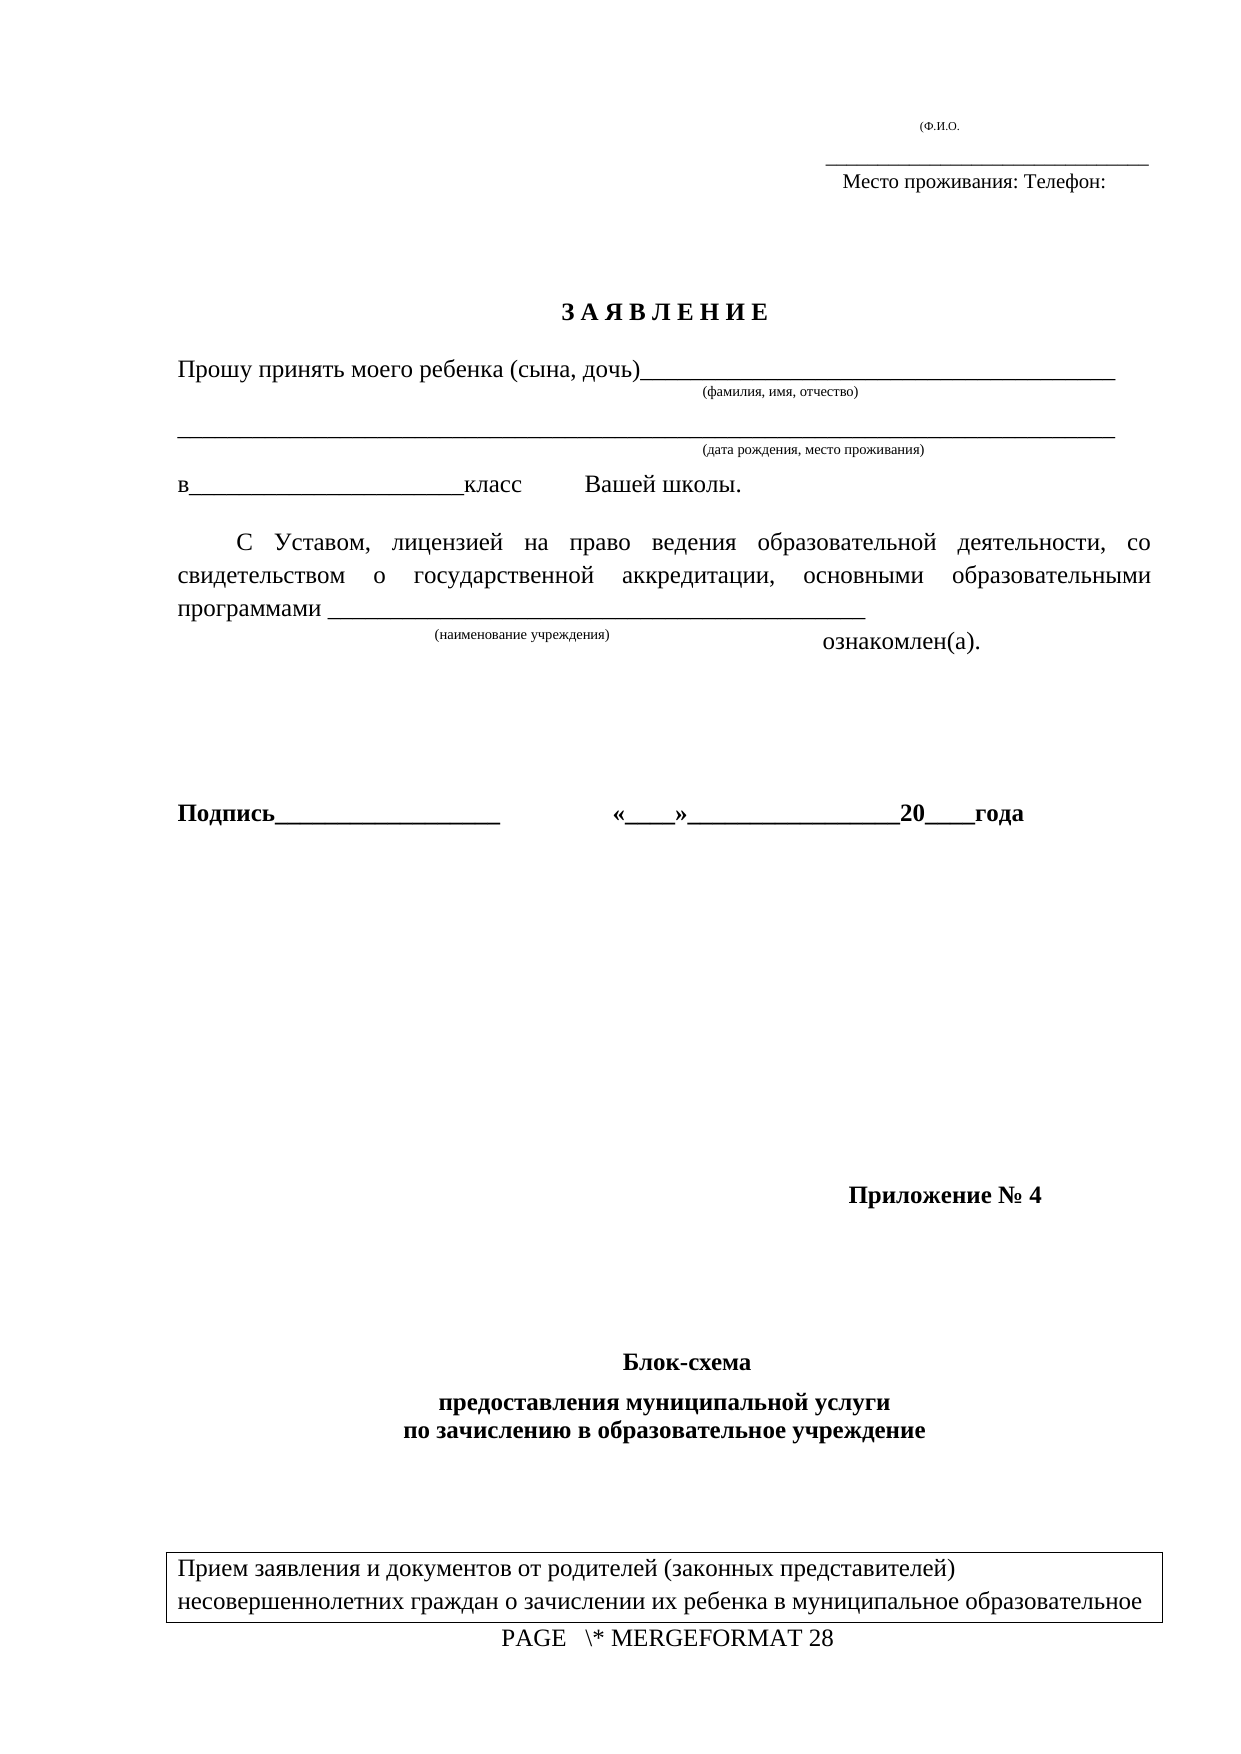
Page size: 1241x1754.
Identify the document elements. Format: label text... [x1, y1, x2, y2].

subtitle Блок-схема [222, 1347, 1152, 1376]
text Приложение № 4 [738, 1180, 1152, 1208]
text в______________________класс Вашей школы. [177, 469, 1152, 498]
text Место проживания: Телефон: [177, 168, 1152, 193]
text З А Я В Л Е Н И Е [177, 297, 1152, 326]
text Прошу принять моего ребенка (сына, дочь)______________________________________ [177, 354, 1152, 383]
text ___________________________________________________________________________ [177, 412, 1152, 441]
text (наименование учреждения) ознакомлен(а). [177, 626, 1152, 655]
text С Уставом, лицензией на право ведения образовательной деятельности, со свидетельством о государственной аккредитации, основными образовательными программами ___________________________________________ [177, 527, 1152, 622]
text (фамилия, имя, отчество) [177, 383, 1152, 412]
text (Ф.И.О. [177, 118, 1152, 143]
text по зачислению в образовательное учреждение [177, 1415, 1152, 1444]
text _______________________________ [177, 143, 1152, 168]
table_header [167, 1553, 1162, 1622]
text предоставления муниципальной услуги [177, 1387, 1152, 1415]
text (дата рождения, место проживания) [177, 441, 1152, 469]
text Подпись__________________ «____»_________________20____года [177, 798, 1152, 827]
